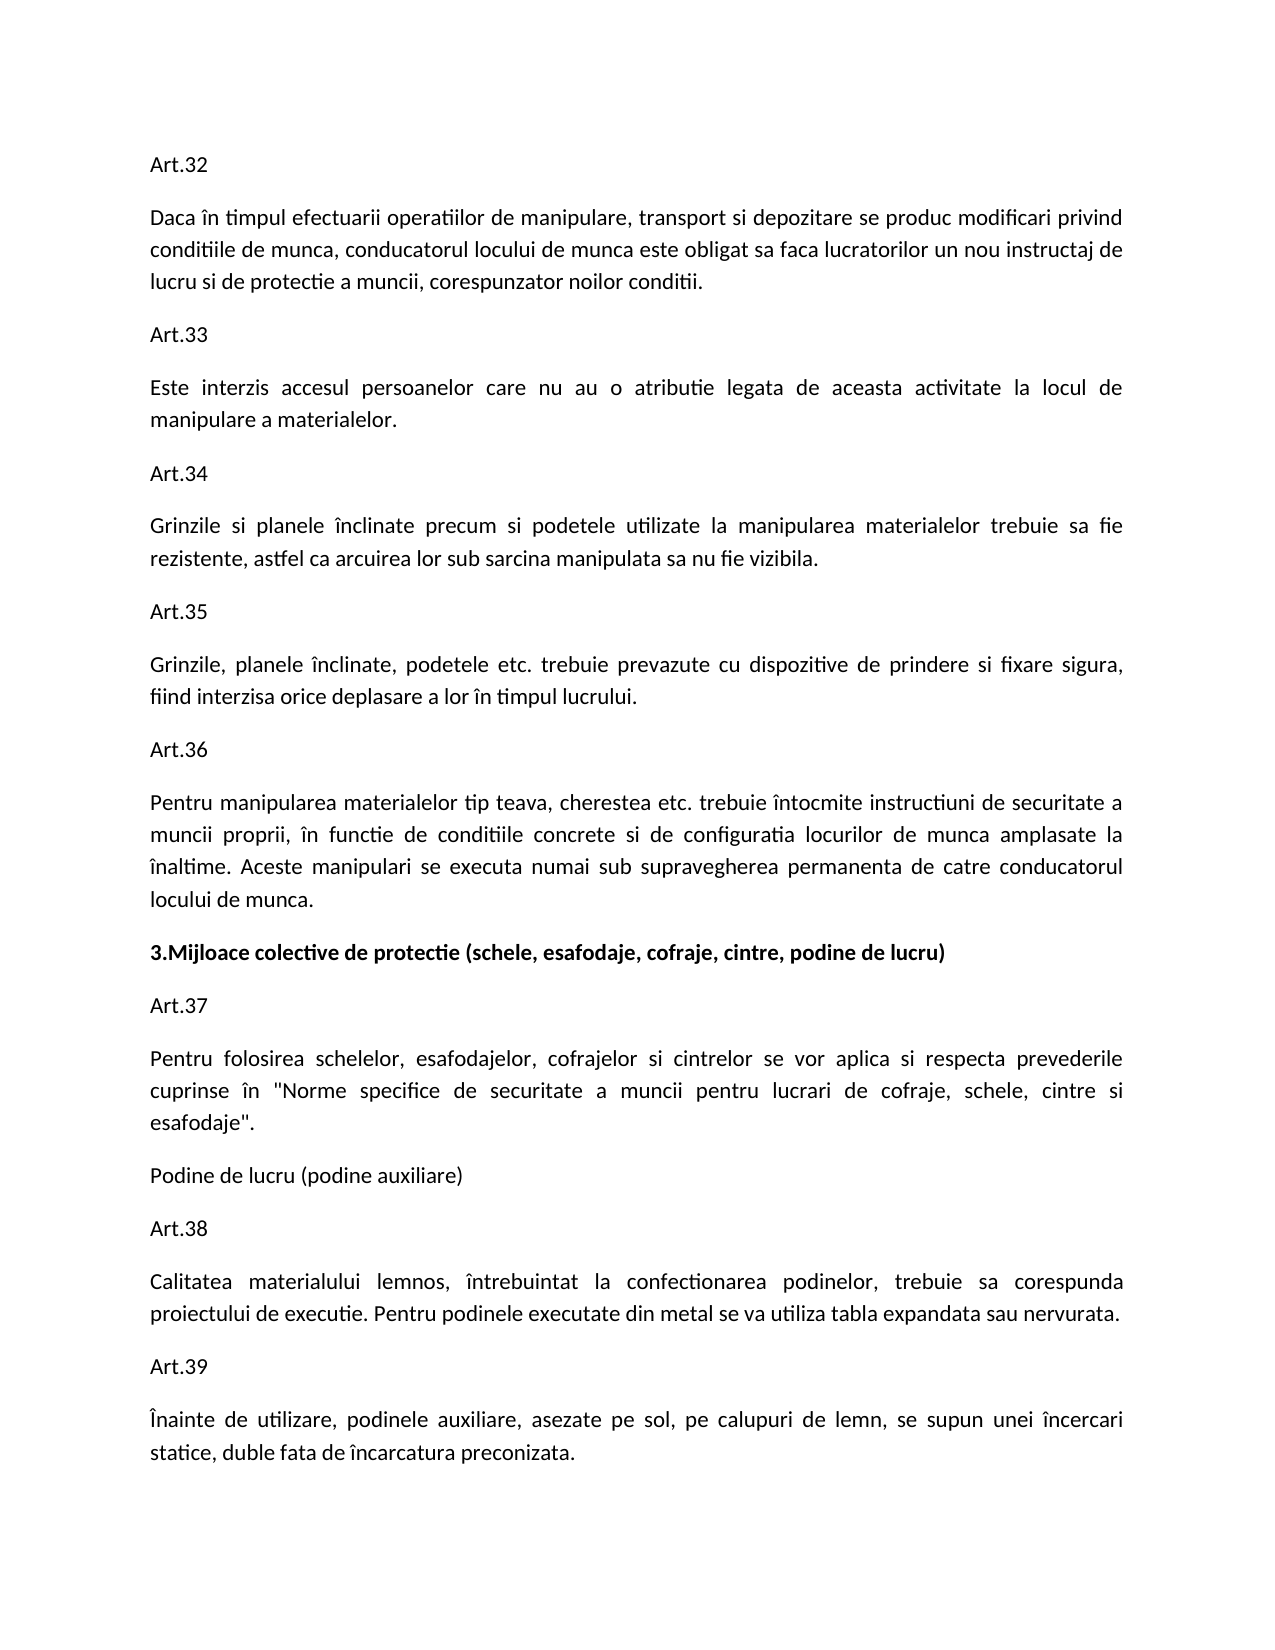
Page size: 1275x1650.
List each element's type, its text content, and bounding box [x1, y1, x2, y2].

text Podine de lucru (podine auxiliare) [150, 1161, 1125, 1189]
text Pentru folosirea schelelor, esafodajelor, cofrajelor si cintrelor se vor aplica si respecta prevederile cuprinse în "Norme specifice de securitate a muncii pentru lucrari de cofraje, schele, cintre si esafodaje". [150, 1044, 1125, 1136]
text Art.35 [150, 597, 1125, 625]
text Pentru manipularea materialelor tip teava, cherestea etc. trebuie întocmite instructiuni de securitate a muncii proprii, în functie de conditiile concrete si de configuratia locurilor de munca amplasate la înaltime. Aceste manipulari se executa numai sub supravegherea permanenta de catre conducatorul locului de munca. [150, 788, 1125, 913]
text Art.34 [150, 459, 1125, 487]
text Daca în timpul efectuarii operatiilor de manipulare, transport si depozitare se produc modificari privind conditiile de munca, conducatorul locului de munca este obligat sa faca lucratorilor un nou instructaj de lucru si de protectie a muncii, corespunzator noilor conditii. [150, 203, 1125, 295]
text Art.33 [150, 320, 1125, 348]
text 3.Mijloace colective de protectie (schele, esafodaje, cofraje, cintre, podine de lucru) [150, 938, 1125, 966]
text Art.39 [150, 1352, 1125, 1380]
text Grinzile, planele înclinate, podetele etc. trebuie prevazute cu dispozitive de prindere si fixare sigura, fiind interzisa orice deplasare a lor în timpul lucrului. [150, 650, 1125, 710]
text Art.32 [150, 150, 1125, 178]
text Este interzis accesul persoanelor care nu au o atributie legata de aceasta activitate la locul de manipulare a materialelor. [150, 373, 1125, 434]
text Grinzile si planele înclinate precum si podetele utilizate la manipularea materialelor trebuie sa fie rezistente, astfel ca arcuirea lor sub sarcina manipulata sa nu fie vizibila. [150, 512, 1125, 572]
text Calitatea materialului lemnos, întrebuintat la confectionarea podinelor, trebuie sa corespunda proiectului de executie. Pentru podinele executate din metal se va utiliza tabla expandata sau nervurata. [150, 1267, 1125, 1327]
text Înainte de utilizare, podinele auxiliare, asezate pe sol, pe calupuri de lemn, se supun unei încercari statice, duble fata de încarcatura preconizata. [150, 1405, 1125, 1466]
text Art.36 [150, 735, 1125, 763]
text Art.37 [150, 991, 1125, 1019]
text Art.38 [150, 1214, 1125, 1242]
